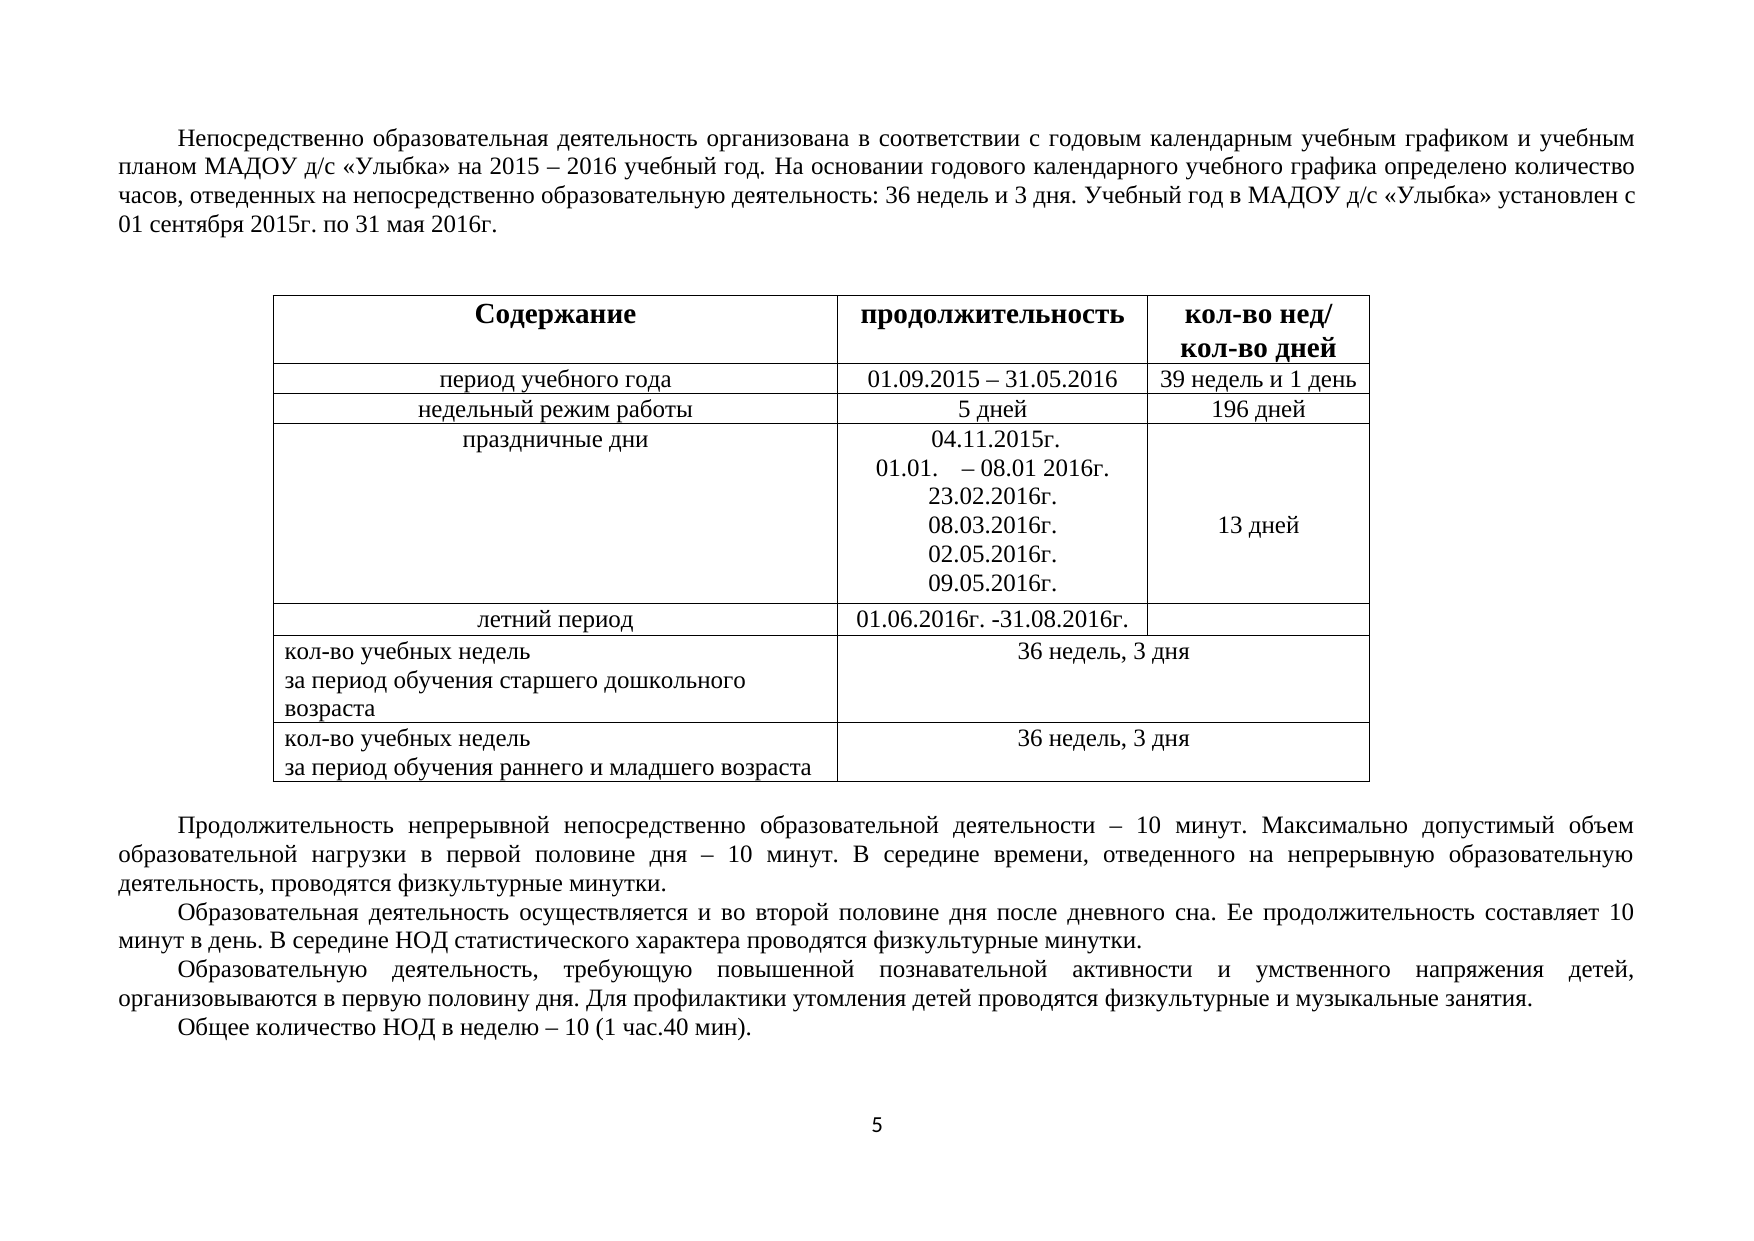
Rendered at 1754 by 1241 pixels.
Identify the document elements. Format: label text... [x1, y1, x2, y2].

table_header кол-во нед/ кол-во дней [1148, 296, 1369, 363]
table_header продолжительность [838, 296, 1147, 363]
table_cell 04.11.2015г. – 08.01 2016г. 23.02.2016г. 08.03.2016г. 02.05.2016г. 09.05.2016г. [838, 424, 1147, 603]
table_cell 01.06.2016г. -31.08.2016г. [838, 604, 1147, 635]
text Продолжительность непрерывной непосредственно образовательной деятельности – 10 минут. Максимально допустимый объем образовательной нагрузки в первой половине дня – 10 минут. В середине времени, отведенного на непрерывную образовательную деятельность, проводятся физкультурные минутки. [118, 811, 1636, 897]
table_cell 13 дней [1148, 424, 1369, 603]
table_cell 39 недель и 1 день [1148, 364, 1369, 393]
table_cell 01.09.2015 – 31.05.2016 [838, 364, 1147, 393]
table_cell летний период [274, 604, 837, 635]
text Образовательную деятельность, требующую повышенной познавательной активности и умственного напряжения детей, организовываются в первую половину дня. Для профилактики утомления детей проводятся физкультурные и музыкальные занятия. [118, 954, 1636, 1012]
text Общее количество НОД в неделю – 10 (1 час.40 мин). [118, 1012, 1636, 1041]
table_cell [1148, 604, 1369, 635]
text Непосредственно образовательная деятельность организована в соответствии с годовым календарным учебным графиком и учебным планом МАДОУ д/с «Улыбка» на 2015 – 2016 учебный год. На основании годового календарного учебного графика определено количество часов, отведенных на непосредственно образовательную деятельность: 36 недель и 3 дня. Учебный год в МАДОУ д/с «Улыбка» установлен с 01 сентября 2015г. по 31 мая 2016г. [118, 123, 1636, 238]
table_cell 196 дней [1148, 394, 1369, 423]
table_header Содержание [274, 296, 837, 363]
table_cell кол-во учебных недель за период обучения раннего и младшего возраста [274, 723, 837, 781]
table_cell праздничные дни [274, 424, 837, 603]
table_cell 36 недель, 3 дня [838, 636, 1369, 722]
table_cell 36 недель, 3 дня [838, 723, 1369, 781]
text Образовательная деятельность осуществляется и во второй половине дня после дневного сна. Ее продолжительность составляет 10 минут в день. В середине НОД статистического характера проводятся физкультурные минутки. [118, 897, 1636, 954]
table_cell период учебного года [274, 364, 837, 393]
table_cell 5 дней [838, 394, 1147, 423]
table_cell недельный режим работы [274, 394, 837, 423]
table_cell кол-во учебных недель за период обучения старшего дошкольного возраста [274, 636, 837, 722]
